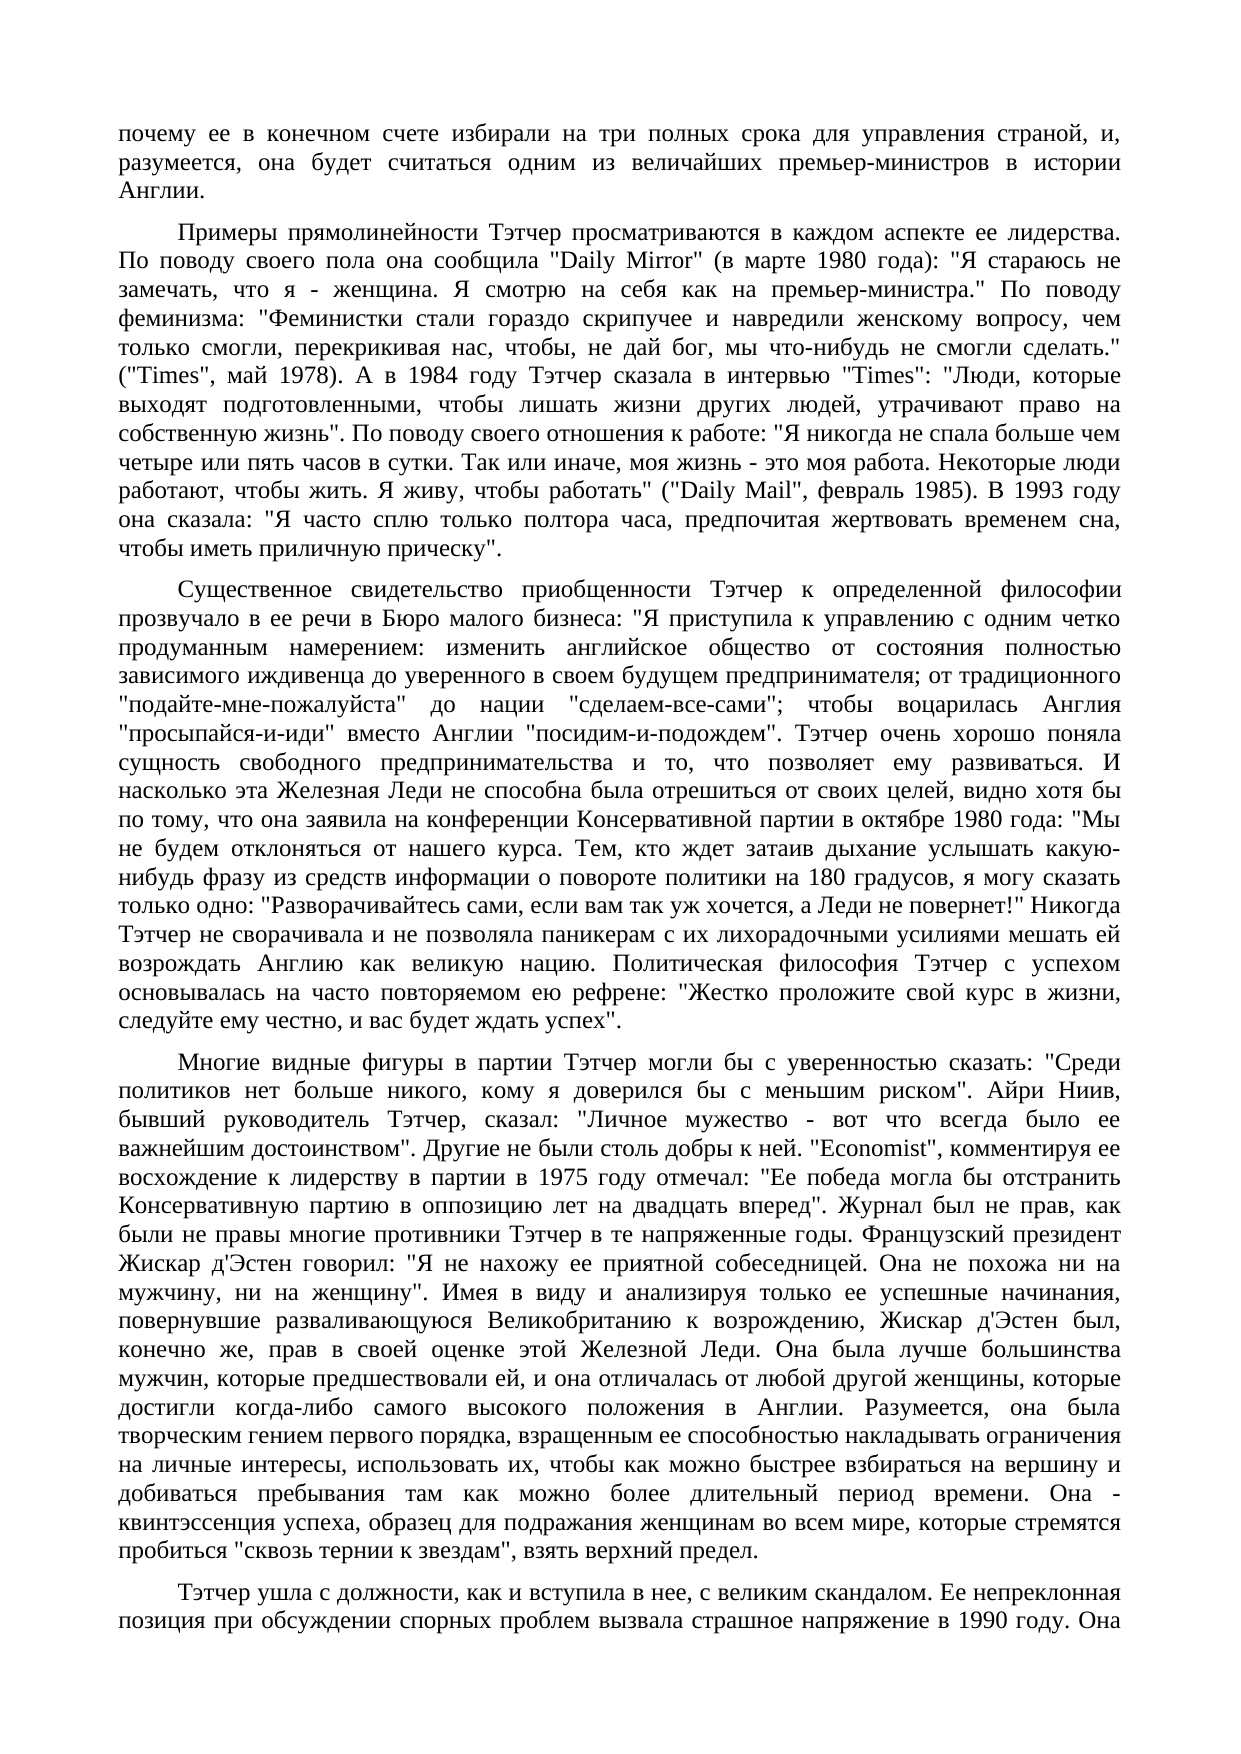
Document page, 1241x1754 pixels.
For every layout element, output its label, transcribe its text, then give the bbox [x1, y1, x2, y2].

text Многие видные фигуры в партии Тэтчер могли бы с уверенностью сказать: "Среди политиков нет больше никого, кому я доверился бы с меньшим риском". Айри Ниив, бывший руководитель Тэтчер, сказал: "Личное мужество - вот что всегда было ее важнейшим достоинством". Другие не были столь добры к ней. "Economist", комментируя ее восхождение к лидерству в партии в 1975 году отмечал: "Ее победа могла бы отстранить Консервативную партию в оппозицию лет на двадцать вперед". Журнал был не прав, как были не правы многие противники Тэтчер в те напряженные годы. Французский президент Жискар д'Эстен говорил: "Я не нахожу ее приятной собеседницей. Она не похожа ни на мужчину, ни на женщину". Имея в виду и анализируя только ее успешные начинания, повернувшие разваливающуюся Великобританию к возрождению, Жискар д'Эстен был, конечно же, прав в своей оценке этой Железной Леди. Она была лучше большинства мужчин, которые предшествовали ей, и она отличалась от любой другой женщины, которые достигли когда-либо самого высокого положения в Англии. Разумеется, она была творческим гением первого порядка, взращенным ее способностью накладывать ограничения на личные интересы, использовать их, чтобы как можно быстрее взбираться на вершину и добиваться пребывания там как можно более длительный период времени. Она - квинтэссенция успеха, образец для подражания женщинам во всем мире, которые стремятся пробиться "сквозь тернии к звездам", взять верхний предел. [118, 1047, 1122, 1564]
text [118, 1577, 1122, 1634]
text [118, 118, 1122, 204]
text Примеры прямолинейности Тэтчер просматриваются в каждом аспекте ее лидерства. По поводу своего пола она сообщила "Daily Mirror" (в марте 1980 года): "Я стараюсь не замечать, что я - женщина. Я смотрю на себя как на премьер-министра." По поводу феминизма: "Феминистки стали гораздо скрипучее и навредили женскому вопросу, чем только смогли, перекрикивая нас, чтобы, не дай бог, мы что-нибудь не смогли сделать." ("Times", май 1978). А в 1984 году Тэтчер сказала в интервью "Times": "Люди, которые выходят подготовленными, чтобы лишать жизни других людей, утрачивают право на собственную жизнь". По поводу своего отношения к работе: "Я никогда не спала больше чем четыре или пять часов в сутки. Так или иначе, моя жизнь - это моя работа. Некоторые люди работают, чтобы жить. Я живу, чтобы работать" ("Daily Mail", февраль 1985). В 1993 году она сказала: "Я часто сплю только полтора часа, предпочитая жертвовать временем сна, чтобы иметь приличную прическу". [118, 217, 1122, 562]
text Существенное свидетельство приобщенности Тэтчер к определенной философии прозвучало в ее речи в Бюро малого бизнеса: "Я приступила к управлению с одним четко продуманным намерением: изменить английское общество от состояния полностью зависимого иждивенца до уверенного в своем будущем предпринимателя; от традиционного "подайте-мне-пожалуйста" до нации "сделаем-все-сами"; чтобы воцарилась Англия "просыпайся-и-иди" вместо Англии "посидим-и-подождем". Тэтчер очень хорошо поняла сущность свободного предпринимательства и то, что позволяет ему развиваться. И насколько эта Железная Леди не способна была отрешиться от своих целей, видно хотя бы по тому, что она заявила на конференции Консервативной партии в октябре 1980 года: "Мы не будем отклоняться от нашего курса. Тем, кто ждет затаив дыхание услышать какую-нибудь фразу из средств информации о повороте политики на 180 градусов, я могу сказать только одно: "Разворачивайтесь сами, если вам так уж хочется, а Леди не повернет!" Никогда Тэтчер не сворачивала и не позволяла паникерам с их лихорадочными усилиями мешать ей возрождать Англию как великую нацию. Политическая философия Тэтчер с успехом основывалась на часто повторяемом ею рефрене: "Жестко проложите свой курс в жизни, следуйте ему честно, и вас будет ждать успех". [118, 574, 1122, 1034]
